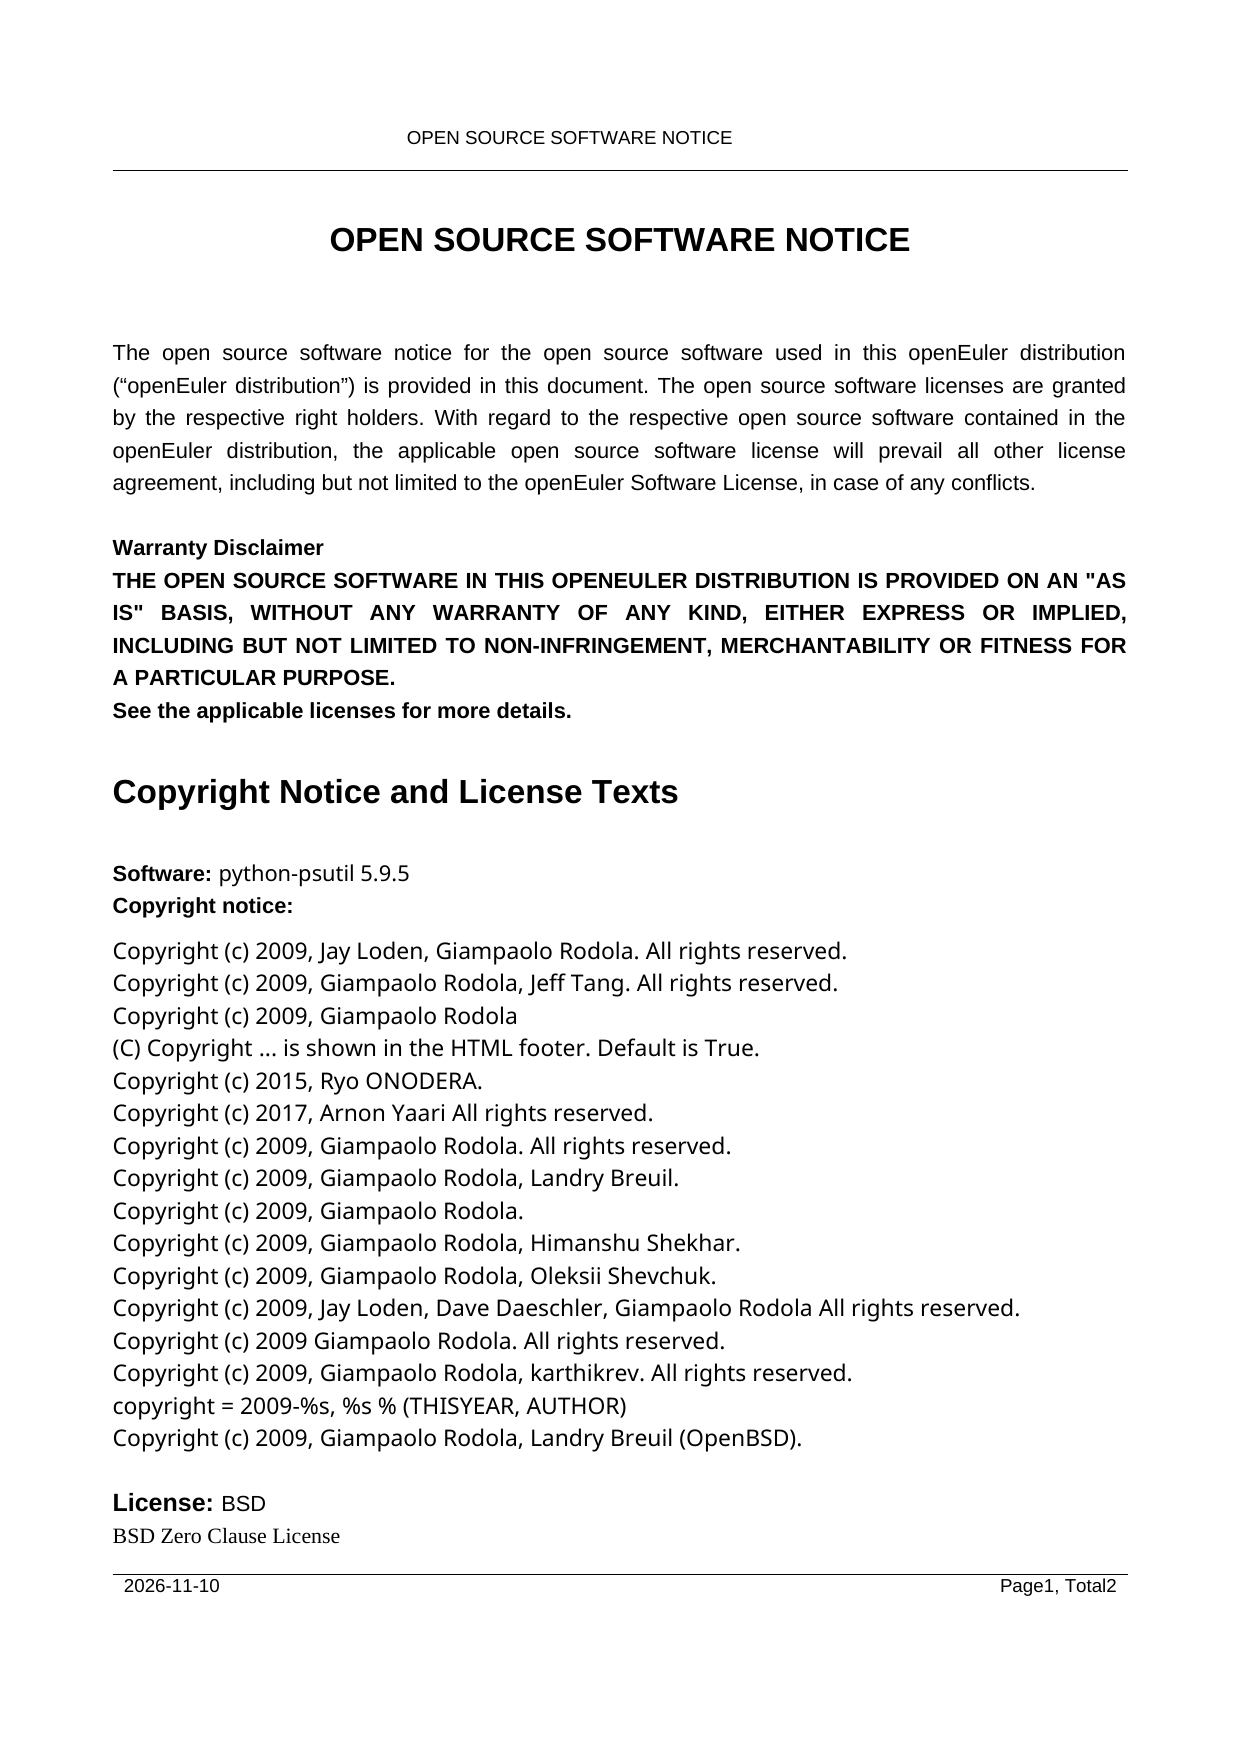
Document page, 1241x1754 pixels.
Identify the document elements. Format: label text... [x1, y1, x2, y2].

text Copyright Notice and License Texts [112, 759, 1128, 824]
text Copyright notice: [112, 889, 1128, 921]
title Software: python-psutil 5.9.5 [112, 856, 1128, 889]
text Warranty Disclaimer [112, 531, 1128, 564]
text Copyright (c) 2009, Jay Loden, Giampaolo Rodola. All rights reserved. Copyright (c) 2009, Giampaolo Rodola, Jeff Tang. All rights reserved. Copyright (c) 2009, Giampaolo Rodola (C) Copyright ... is shown in the HTML footer. Default is True. Copyright (c) 2015, Ryo ONODERA. Copyright (c) 2017, Arnon Yaari All rights reserved. Copyright (c) 2009, Giampaolo Rodola. All rights reserved. Copyright (c) 2009, Giampaolo Rodola, Landry Breuil. Copyright (c) 2009, Giampaolo Rodola. Copyright (c) 2009, Giampaolo Rodola, Himanshu Shekhar. Copyright (c) 2009, Giampaolo Rodola, Oleksii Shevchuk. Copyright (c) 2009, Jay Loden, Dave Daeschler, Giampaolo Rodola All rights reserved. Copyright (c) 2009 Giampaolo Rodola. All rights reserved. Copyright (c) 2009, Giampaolo Rodola, karthikrev. All rights reserved. copyright = 2009-%s, %s % (THISYEAR, AUTHOR) Copyright (c) 2009, Giampaolo Rodola, Landry Breuil (OpenBSD). [112, 934, 1128, 1486]
text THE OPEN SOURCE SOFTWARE IN THIS OPENEULER DISTRIBUTION IS PROVIDED ON AN "AS IS" BASIS, WITHOUT ANY WARRANTY OF ANY KIND, EITHER EXPRESS OR IMPLIED, INCLUDING BUT NOT LIMITED TO NON-INFRINGEMENT, MERCHANTABILITY OR FITNESS FOR A PARTICULAR PURPOSE. See the applicable licenses for more details. [112, 564, 1128, 726]
text License: BSD [112, 1486, 1128, 1519]
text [112, 1519, 1128, 1551]
text The open source software notice for the open source software used in this openEuler distribution (“openEuler distribution”) is provided in this document. The open source software licenses are granted by the respective right holders. With regard to the respective open source software contained in the openEuler distribution, the applicable open source software license will prevail all other license agreement, including but not limited to the openEuler Software License, in case of any conflicts. [112, 336, 1128, 499]
text OPEN SOURCE SOFTWARE NOTICE [112, 206, 1128, 271]
